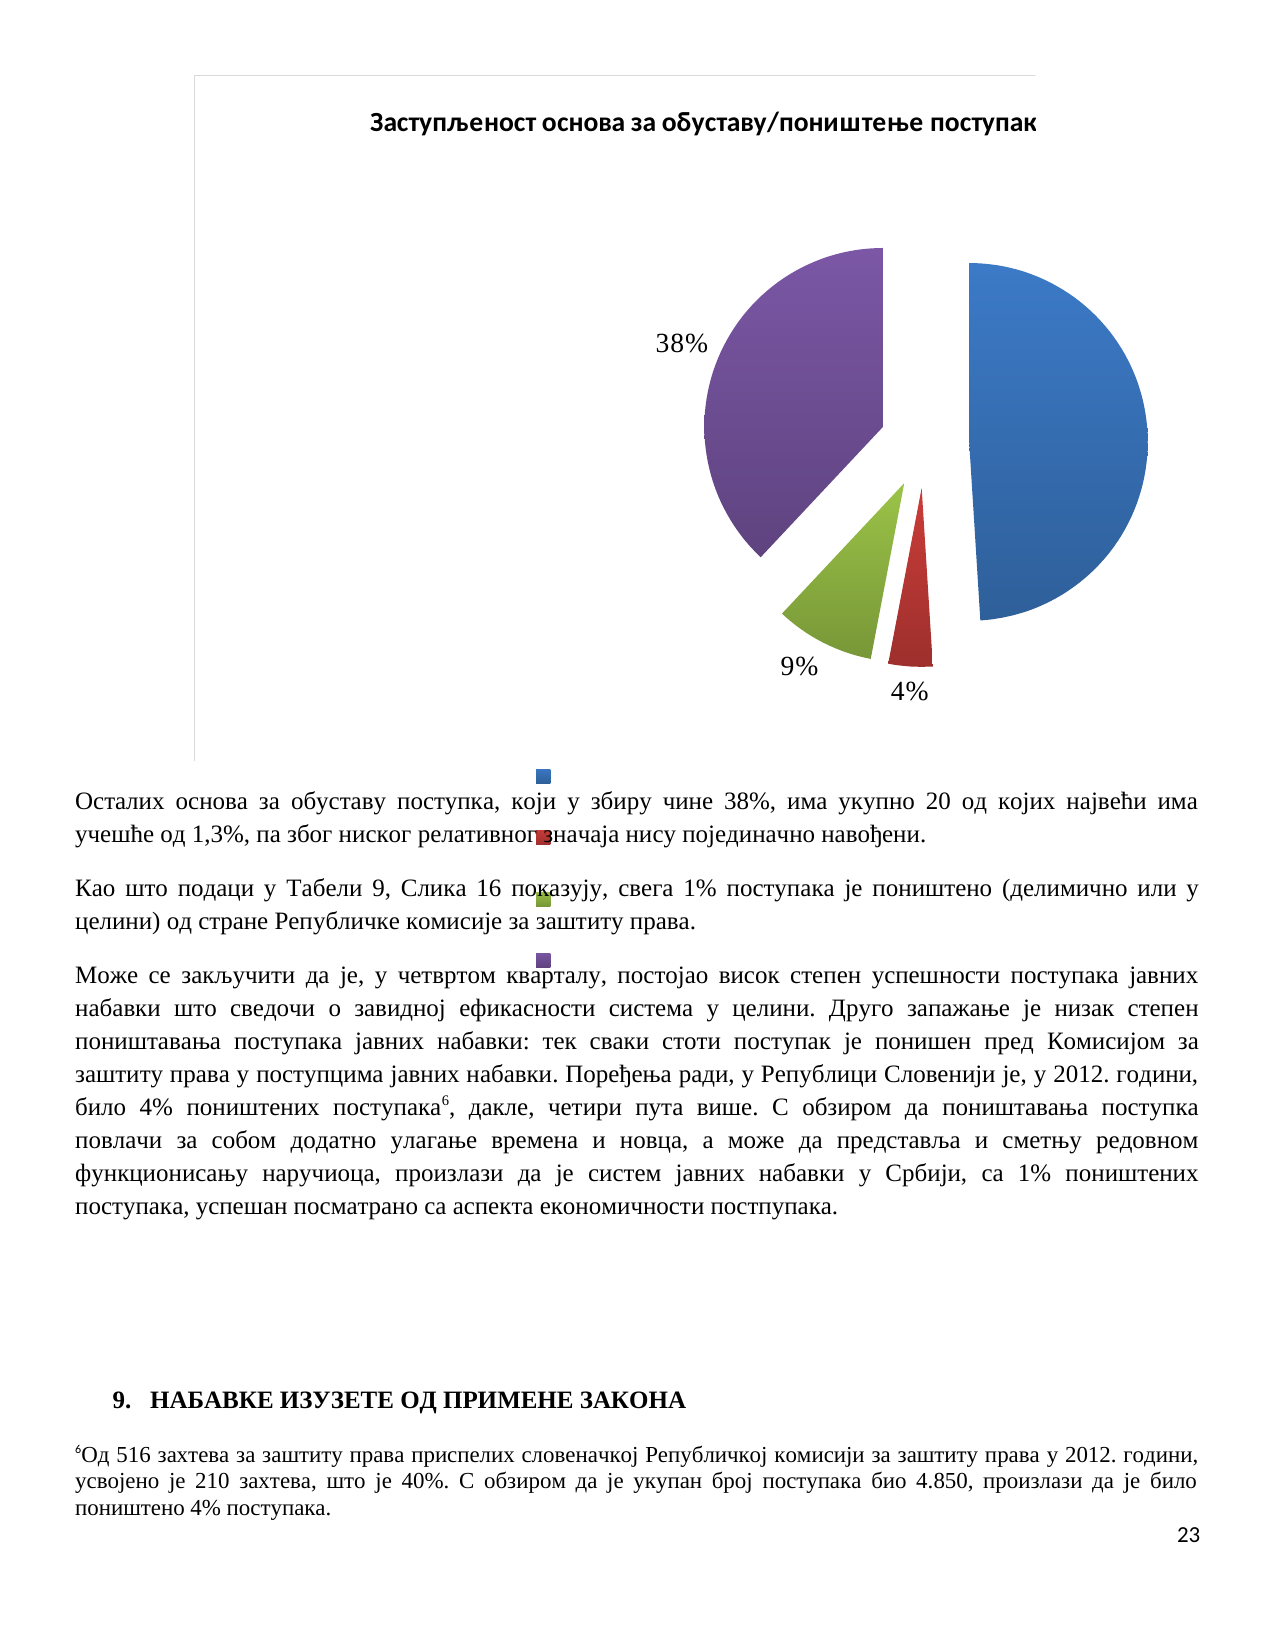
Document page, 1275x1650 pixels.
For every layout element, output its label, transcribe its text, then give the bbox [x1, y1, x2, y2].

text Може се закључити да је, у четвртом кварталу, постојао висок степен успешности поступака јавних набавки што сведочи о завидној ефикасности система у целини. Друго запажање је низак степен поништавања поступака јавних набавки: тек сваки стоти поступак је понишен пред Комисијом за заштиту права у поступцима јавних набавки. Поређења ради, у Републици Словенији је, у 2012. години, било 4% поништених поступака, дакле, четири пута више. С обзиром да поништавања поступка повлачи за собом додатно улагање времена и новца, а може да представља и сметњу редовном функционисању наручиоца, произлази да је систем јавних набавки у Србији, са 1% поништених поступака, успешан посматрано са аспекта економичности постпупака. [75, 960, 1200, 1219]
text Осталих основа за обуставу поступка, који у збиру чине 38%, има укупно 20 од којих највећи има учешће од 1,3%, па због ниског релативног значаја нису појединачно навођени. [75, 786, 1200, 848]
text Као што подаци у Табели 9, Слика 16 показују, свега 1% поступака је поништено (делимично или у целини) од стране Републичке комисије за заштиту права. [75, 873, 1200, 934]
list НАБАВКЕ ИЗУЗЕТЕ ОД ПРИМЕНЕ ЗАКОНА [112, 1385, 1200, 1414]
